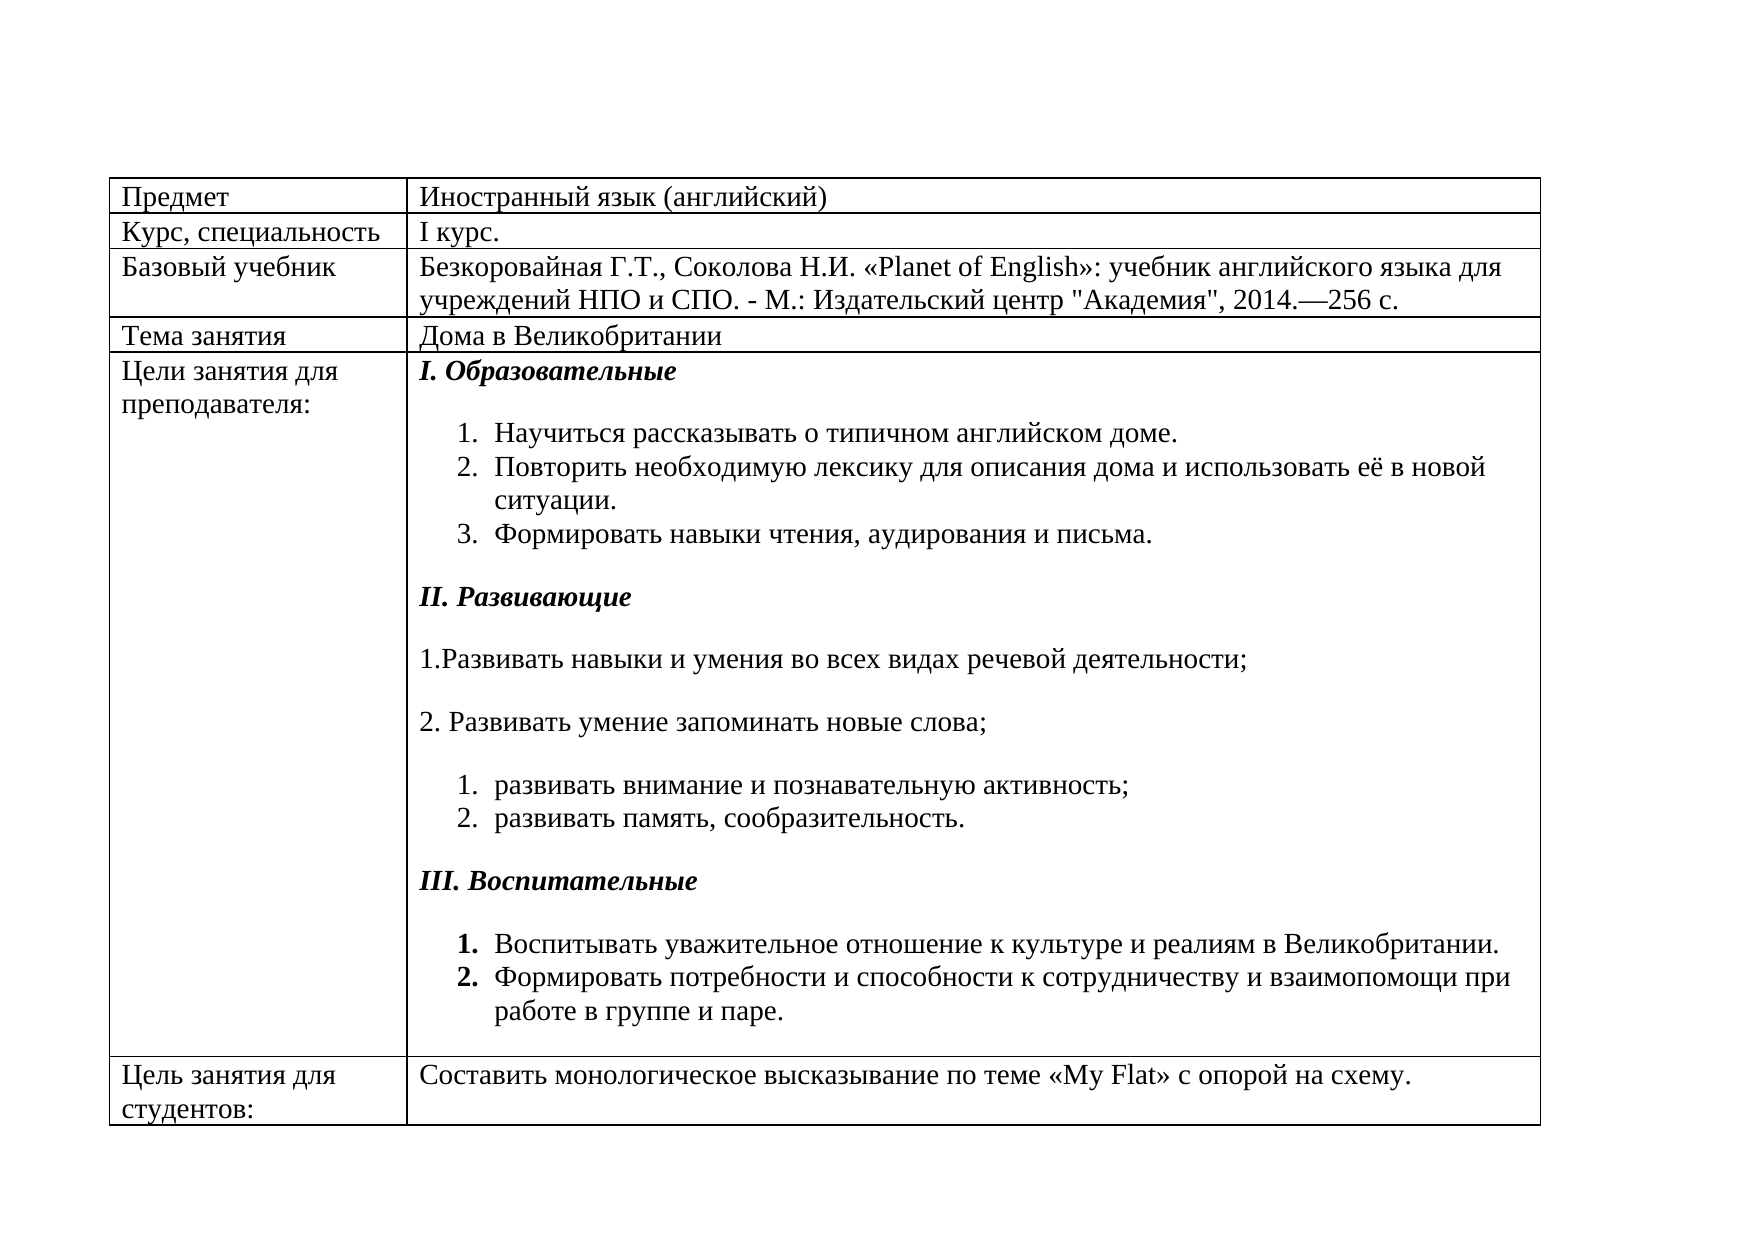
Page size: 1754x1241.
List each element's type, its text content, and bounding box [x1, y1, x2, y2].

table_cell Составить монологическое высказывание по теме «My Flat» с опорой на схему. [408, 1057, 1540, 1124]
table_cell Цели занятия для преподавателя: [110, 353, 406, 1056]
table_cell Дома в Великобритании [408, 318, 1540, 351]
table_cell Тема занятия [110, 318, 406, 351]
table_cell Базовый учебник [110, 249, 406, 316]
table_header Предмет [110, 179, 406, 212]
table_cell Цель занятия для студентов: [110, 1057, 406, 1124]
table_cell I курс. [408, 214, 1540, 247]
table_cell I. Образовательные Научиться рассказывать о типичном английском доме. Повторить необходимую лексику для описания дома и использовать её в новой ситуации. Формировать навыки чтения, аудирования и письма. II. Развивающие 1.Развивать навыки и умения во всех видах речевой деятельности; 2. Развивать умение запоминать новые слова; развивать внимание и познавательную активность; развивать память, сообразительность. III. Воспитательные Воспитывать уважительное отношение к культуре и реалиям в Великобритании. Формировать потребности и способности к сотрудничеству и взаимопомощи при работе в группе и паре. [408, 353, 1540, 1056]
table_header Иностранный язык (английский) [408, 179, 1540, 212]
table_cell Безкоровайная Г.Т., Соколова Н.И. «Planet of English»: учебник английского языка для учреждений НПО и СПО. - М.: Издательский центр "Академия", 2014.—256 с. [408, 249, 1540, 316]
table_cell Курс, специальность [110, 214, 406, 247]
